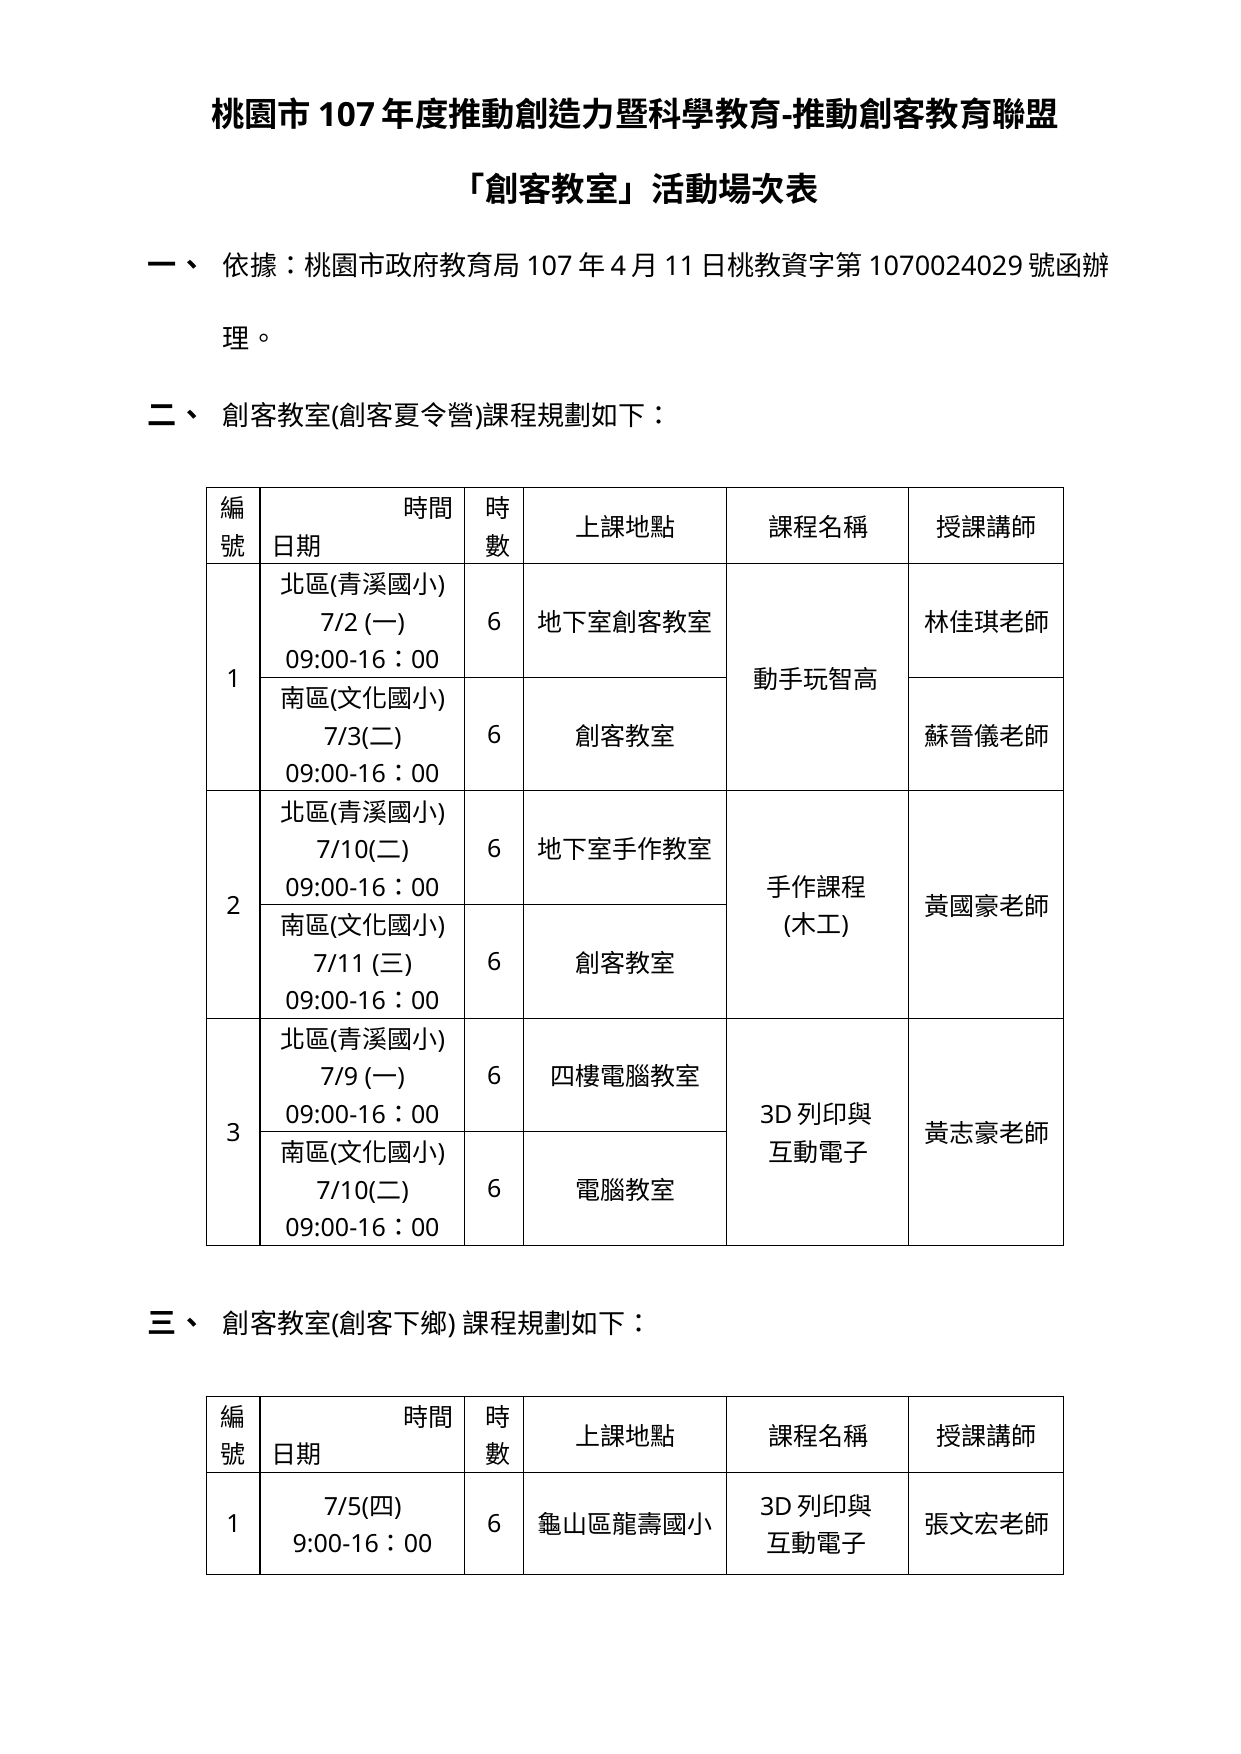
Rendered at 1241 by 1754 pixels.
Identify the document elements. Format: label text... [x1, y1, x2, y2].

table_cell 黃國豪老師 [909, 791, 1063, 1017]
table_cell 動手玩智高 [727, 564, 908, 790]
table_header 課程名稱 [727, 488, 908, 563]
table_cell 6 [465, 1132, 523, 1244]
table_header 時間 日期 [261, 488, 464, 563]
table_cell 3D列印與 互動電子 [727, 1473, 908, 1574]
table_cell 2 [207, 791, 259, 1017]
table_cell 四樓電腦教室 [524, 1019, 726, 1131]
table_cell 地下室手作教室 [524, 791, 726, 904]
table_header 時數 [465, 488, 523, 563]
table_cell 1 [207, 1473, 259, 1574]
list 創客教室(創客下鄉) 課程規劃如下： [148, 1283, 1122, 1358]
table_cell 蘇晉儀老師 [909, 678, 1063, 790]
list 依據：桃園市政府教育局107年4月11日桃教資字第1070024029號函辦理。 [148, 225, 1122, 375]
table_cell 6 [465, 1473, 523, 1574]
table_header 時數 [465, 1397, 523, 1472]
table_header 編號 [207, 1397, 259, 1472]
table_cell 1 [207, 564, 259, 790]
table_cell 張文宏老師 [909, 1473, 1063, 1574]
table_header 編號 [207, 488, 259, 563]
table_cell 南區(文化國小) 7/3(二) 09:00-16：00 [261, 678, 464, 790]
table_header 上課地點 [524, 1397, 726, 1472]
table_cell 3D列印與 互動電子 [727, 1019, 908, 1244]
table_cell 手作課程 (木工) [727, 791, 908, 1017]
text 桃園市107年度推動創造力暨科學教育-推動創客教育聯盟 [148, 75, 1122, 150]
text 「創客教室」活動場次表 [148, 150, 1122, 225]
table_cell 林佳琪老師 [909, 564, 1063, 677]
table_cell 7/5(四) 9:00-16：00 [261, 1473, 464, 1574]
table_cell 6 [465, 791, 523, 904]
table_cell 黃志豪老師 [909, 1019, 1063, 1244]
table_cell 6 [465, 905, 523, 1017]
table_cell 北區(青溪國小) 7/10(二) 09:00-16：00 [261, 791, 464, 904]
table_header 授課講師 [909, 488, 1063, 563]
table_cell 南區(文化國小) 7/10(二) 09:00-16：00 [261, 1132, 464, 1244]
list 創客教室(創客夏令營)課程規劃如下： [148, 375, 1122, 450]
table_header 授課講師 [909, 1397, 1063, 1472]
table_cell 創客教室 [524, 678, 726, 790]
table_cell 龜山區龍壽國小 [524, 1473, 726, 1574]
table_cell 電腦教室 [524, 1132, 726, 1244]
table_cell 地下室創客教室 [524, 564, 726, 677]
table_cell 6 [465, 678, 523, 790]
table_cell 北區(青溪國小) 7/2 (一) 09:00-16：00 [261, 564, 464, 677]
table_cell 創客教室 [524, 905, 726, 1017]
table_header 課程名稱 [727, 1397, 908, 1472]
table_cell 南區(文化國小) 7/11 (三) 09:00-16：00 [261, 905, 464, 1017]
table_cell 6 [465, 1019, 523, 1131]
table_cell 6 [465, 564, 523, 677]
table_header 上課地點 [524, 488, 726, 563]
table_header 時間 日期 [261, 1397, 464, 1472]
table_cell 3 [207, 1019, 259, 1244]
table_cell 北區(青溪國小) 7/9 (一) 09:00-16：00 [261, 1019, 464, 1131]
